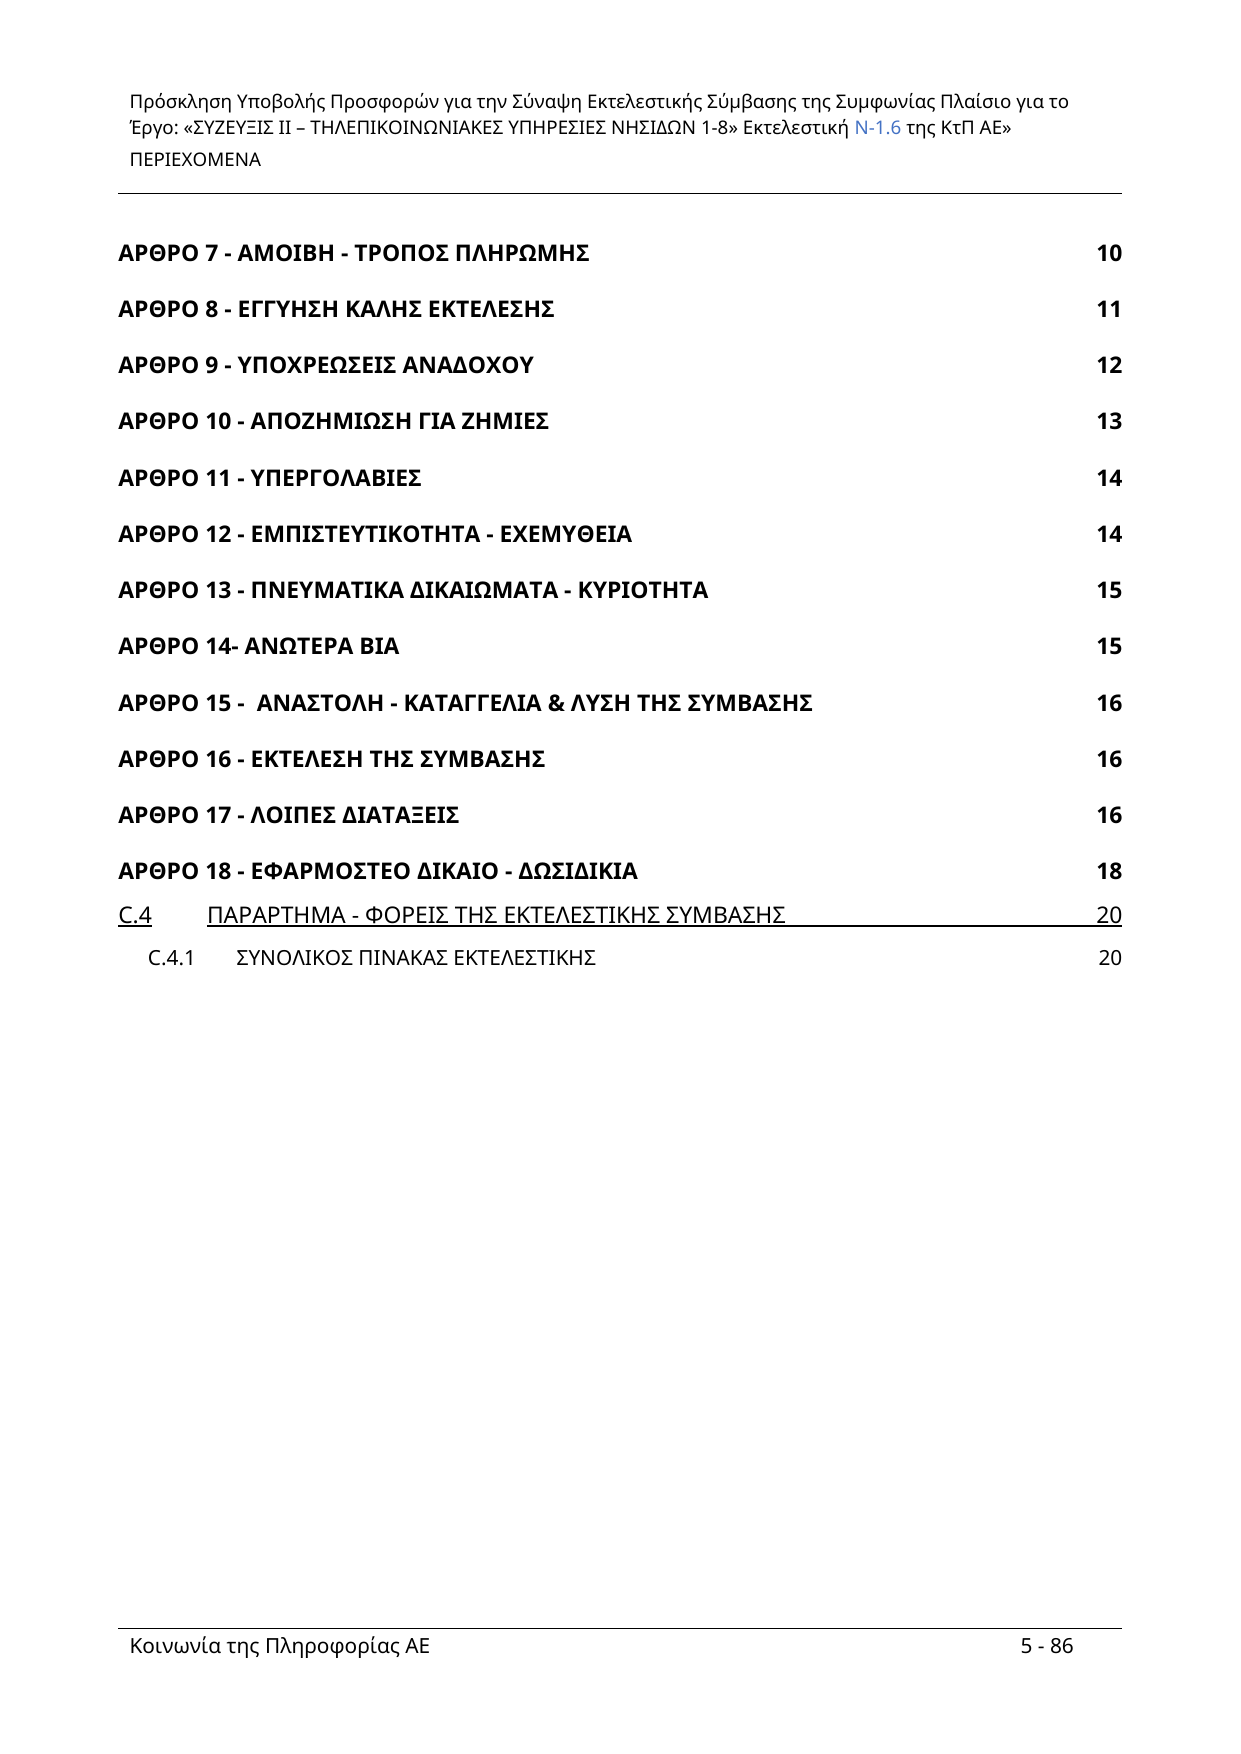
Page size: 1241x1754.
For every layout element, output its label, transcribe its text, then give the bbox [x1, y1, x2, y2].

text ΑΡΘΡΟ 8 - ΕΓΓΥΗΣΗ ΚΑΛΗΣ ΕΚΤΕΛΕΣΗΣ 11 [118, 293, 1122, 324]
text ΑΡΘΡΟ 9 - ΥΠΟΧΡΕΩΣΕΙΣ ΑΝΑΔΟΧΟΥ 12 [118, 349, 1122, 380]
text ΑΡΘΡΟ 16 - ΕΚΤΕΛΕΣΗ ΤΗΣ ΣΥΜΒΑΣΗΣ 16 [118, 743, 1122, 774]
text ΑΡΘΡΟ 17 - ΛΟΙΠΕΣ ΔΙΑΤΑΞΕΙΣ 16 [118, 799, 1122, 830]
text ΑΡΘΡΟ 10 - ΑΠΟΖΗΜΙΩΣΗ ΓΙΑ ΖΗΜΙΕΣ 13 [118, 405, 1122, 436]
text ΑΡΘΡΟ 12 - ΕΜΠΙΣΤΕΥΤΙΚΟΤΗΤΑ - ΕΧΕΜΥΘΕΙΑ 14 [118, 518, 1122, 549]
text ΑΡΘΡΟ 15 - ΑΝΑΣΤΟΛΗ - ΚΑΤΑΓΓΕΛΙΑ & ΛΥΣΗ ΤΗΣ ΣΥΜΒΑΣΗΣ 16 [118, 686, 1122, 718]
text ΑΡΘΡΟ 11 - ΥΠΕΡΓΟΛΑΒΙΕΣ 14 [118, 461, 1122, 493]
text ΑΡΘΡΟ 14- ΑΝΩΤΕΡΑ ΒΙΑ 15 [118, 630, 1122, 661]
text ΑΡΘΡΟ 13 - ΠΝΕΥΜΑΤΙΚΑ ΔΙΚΑΙΩΜΑΤΑ - ΚΥΡΙΟΤΗΤΑ 15 [118, 574, 1122, 605]
text C.4.1 ΣΥΝΟΛΙΚΟΣ ΠΙΝΑΚΑΣ ΕΚΤΕΛΕΣΤΙΚΗΣ 20 [148, 943, 1122, 971]
text C.4 ΠΑΡΑΡΤΗΜΑ - ΦΟΡΕΙΣ ΤΗΣ ΕΚΤΕΛΕΣΤΙΚΗΣ ΣΥΜΒΑΣΗΣ 20 [118, 899, 1122, 930]
text ΑΡΘΡΟ 7 - ΑΜΟΙΒΗ - ΤΡΟΠΟΣ ΠΛΗΡΩΜΗΣ 10 [118, 236, 1122, 268]
text ΑΡΘΡΟ 18 - ΕΦΑΡΜΟΣΤΕΟ ΔΙΚΑΙΟ - ΔΩΣΙΔΙΚΙΑ 18 [118, 855, 1122, 886]
